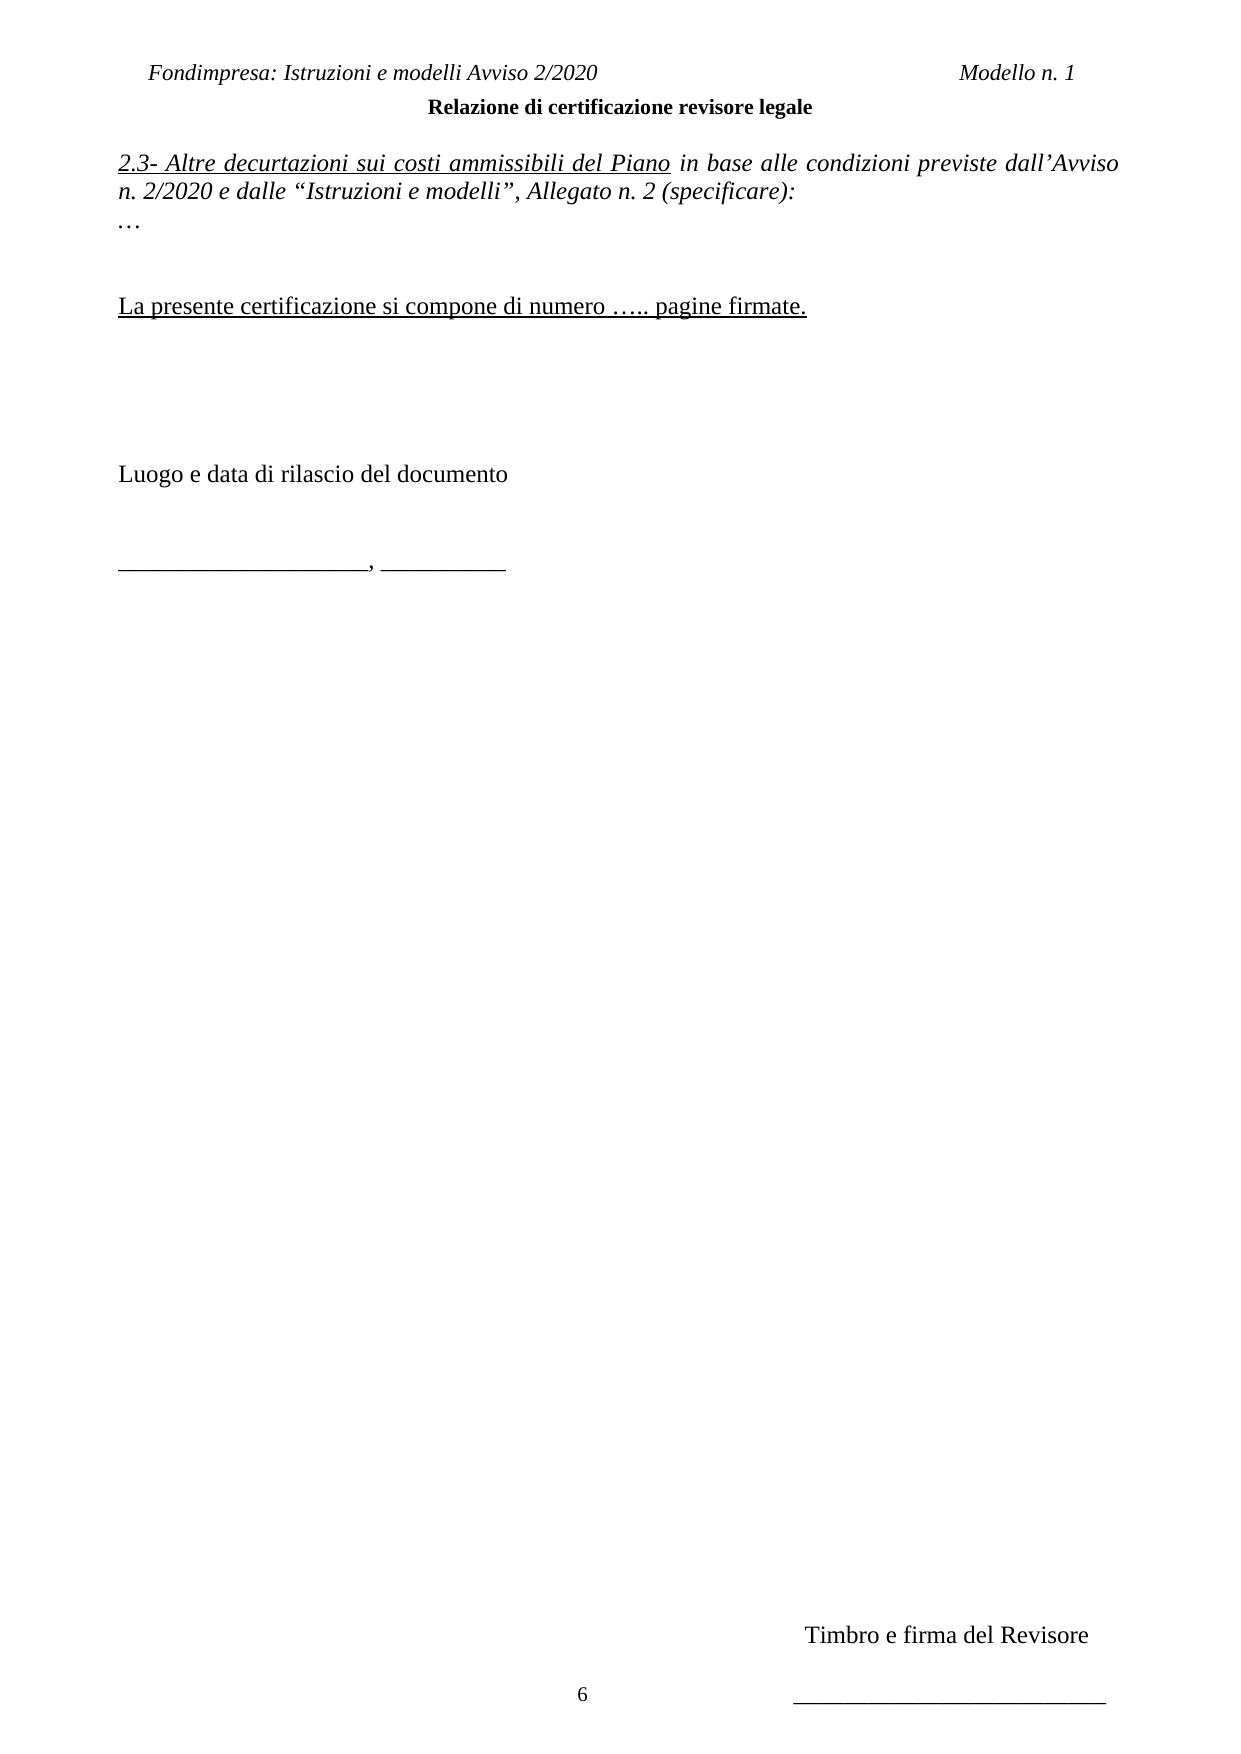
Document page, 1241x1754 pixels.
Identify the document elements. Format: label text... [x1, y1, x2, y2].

text ____________________, __________ [118, 546, 1122, 574]
text La presente certificazione si compone di numero ….. pagine firmate. [118, 291, 1122, 320]
text Luogo e data di rilascio del documento [118, 459, 1122, 488]
text … [118, 205, 1122, 234]
text 2.3- Altre decurtazioni sui costi ammissibili del Piano in base alle condizioni previste dall’Avviso n. 2/2020 e dalle “Istruzioni e modelli”, Allegato n. 2 (specificare): [118, 148, 1122, 205]
